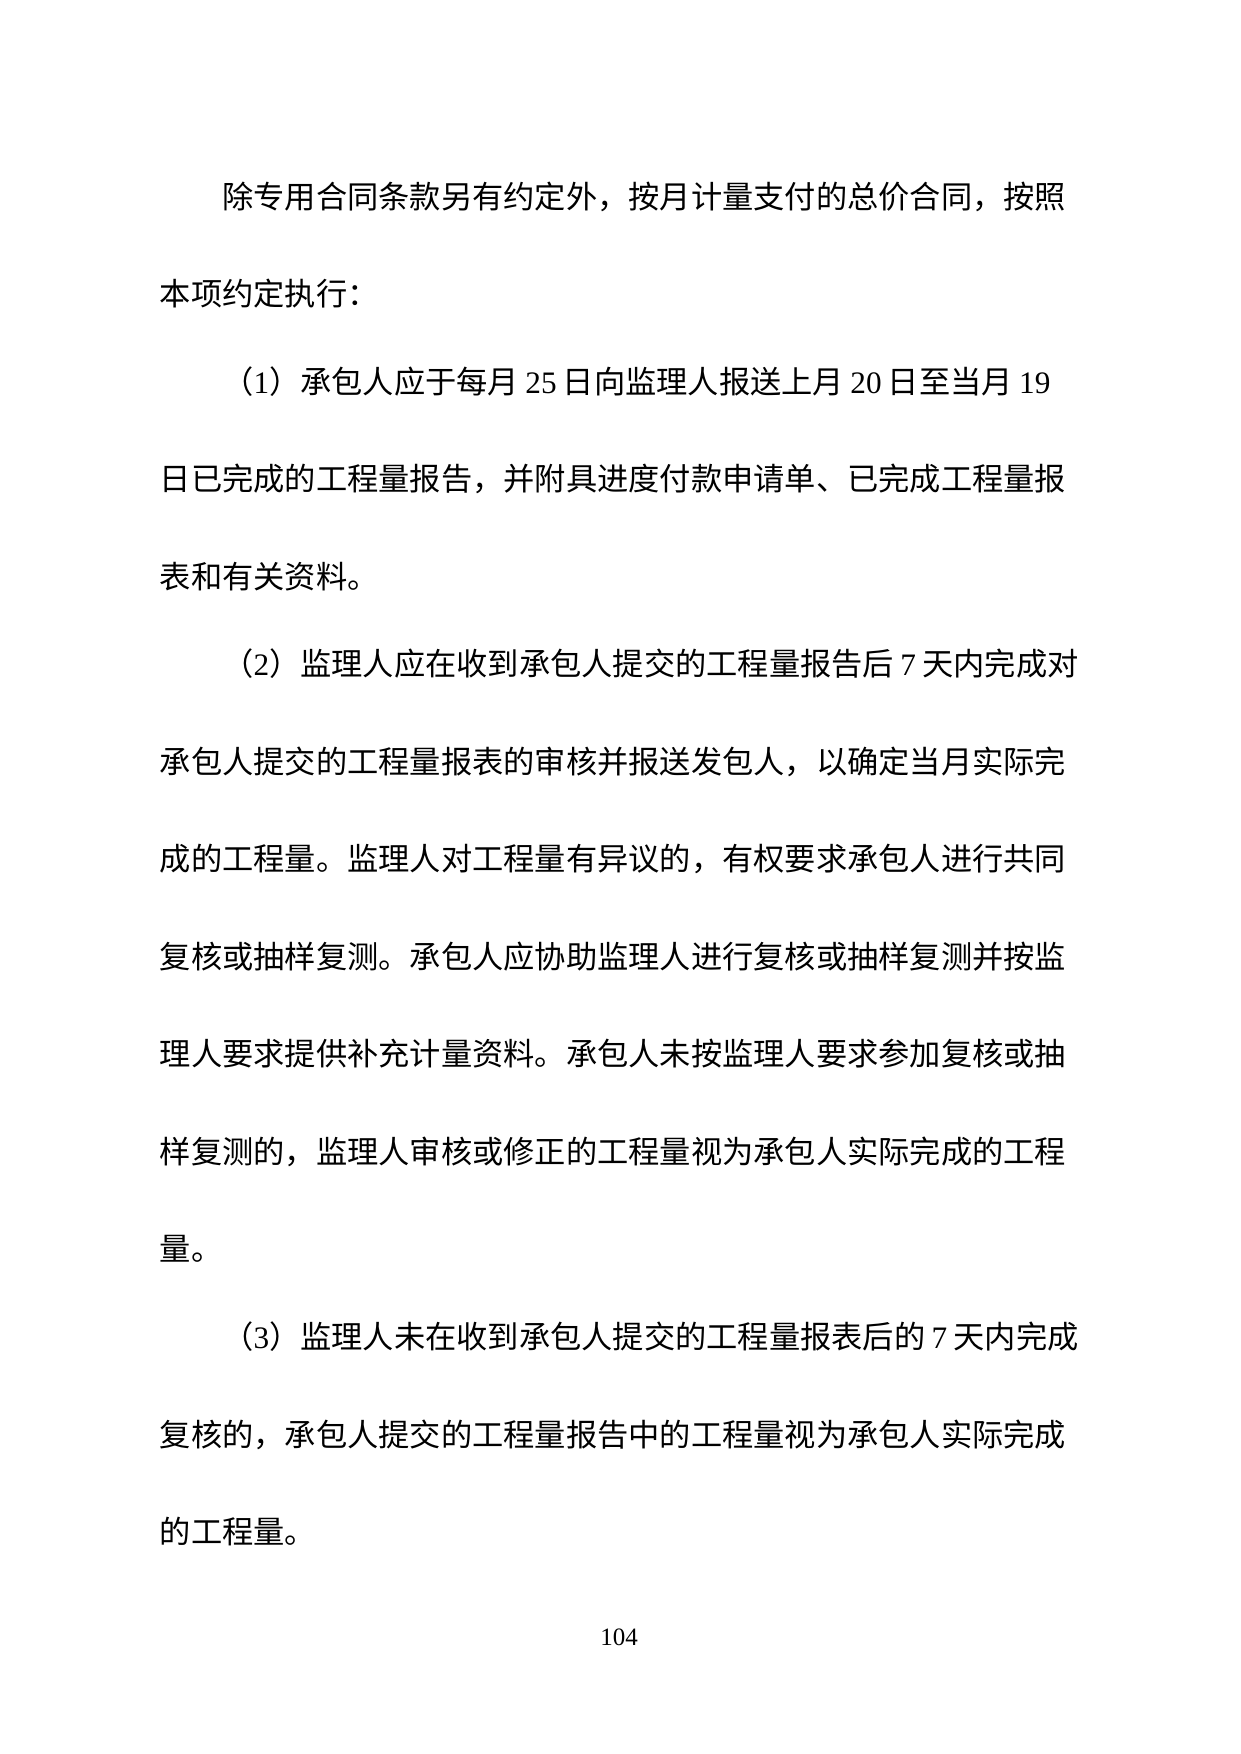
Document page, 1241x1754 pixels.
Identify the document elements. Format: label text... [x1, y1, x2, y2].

text （3）监理人未在收到承包人提交的工程量报表后的7天内完成复核的，承包人提交的工程量报告中的工程量视为承包人实际完成的工程量。 [159, 1302, 1078, 1562]
text 除专用合同条款另有约定外，按月计量支付的总价合同，按照本项约定执行： [159, 162, 1078, 324]
text （2）监理人应在收到承包人提交的工程量报告后7天内完成对承包人提交的工程量报表的审核并报送发包人，以确定当月实际完成的工程量。监理人对工程量有异议的，有权要求承包人进行共同复核或抽样复测。承包人应协助监理人进行复核或抽样复测并按监理人要求提供补充计量资料。承包人未按监理人要求参加复核或抽样复测的，监理人审核或修正的工程量视为承包人实际完成的工程量。 [159, 630, 1078, 1280]
text （1）承包人应于每月25日向监理人报送上月20日至当月19日已完成的工程量报告，并附具进度付款申请单、已完成工程量报表和有关资料。 [159, 347, 1078, 607]
